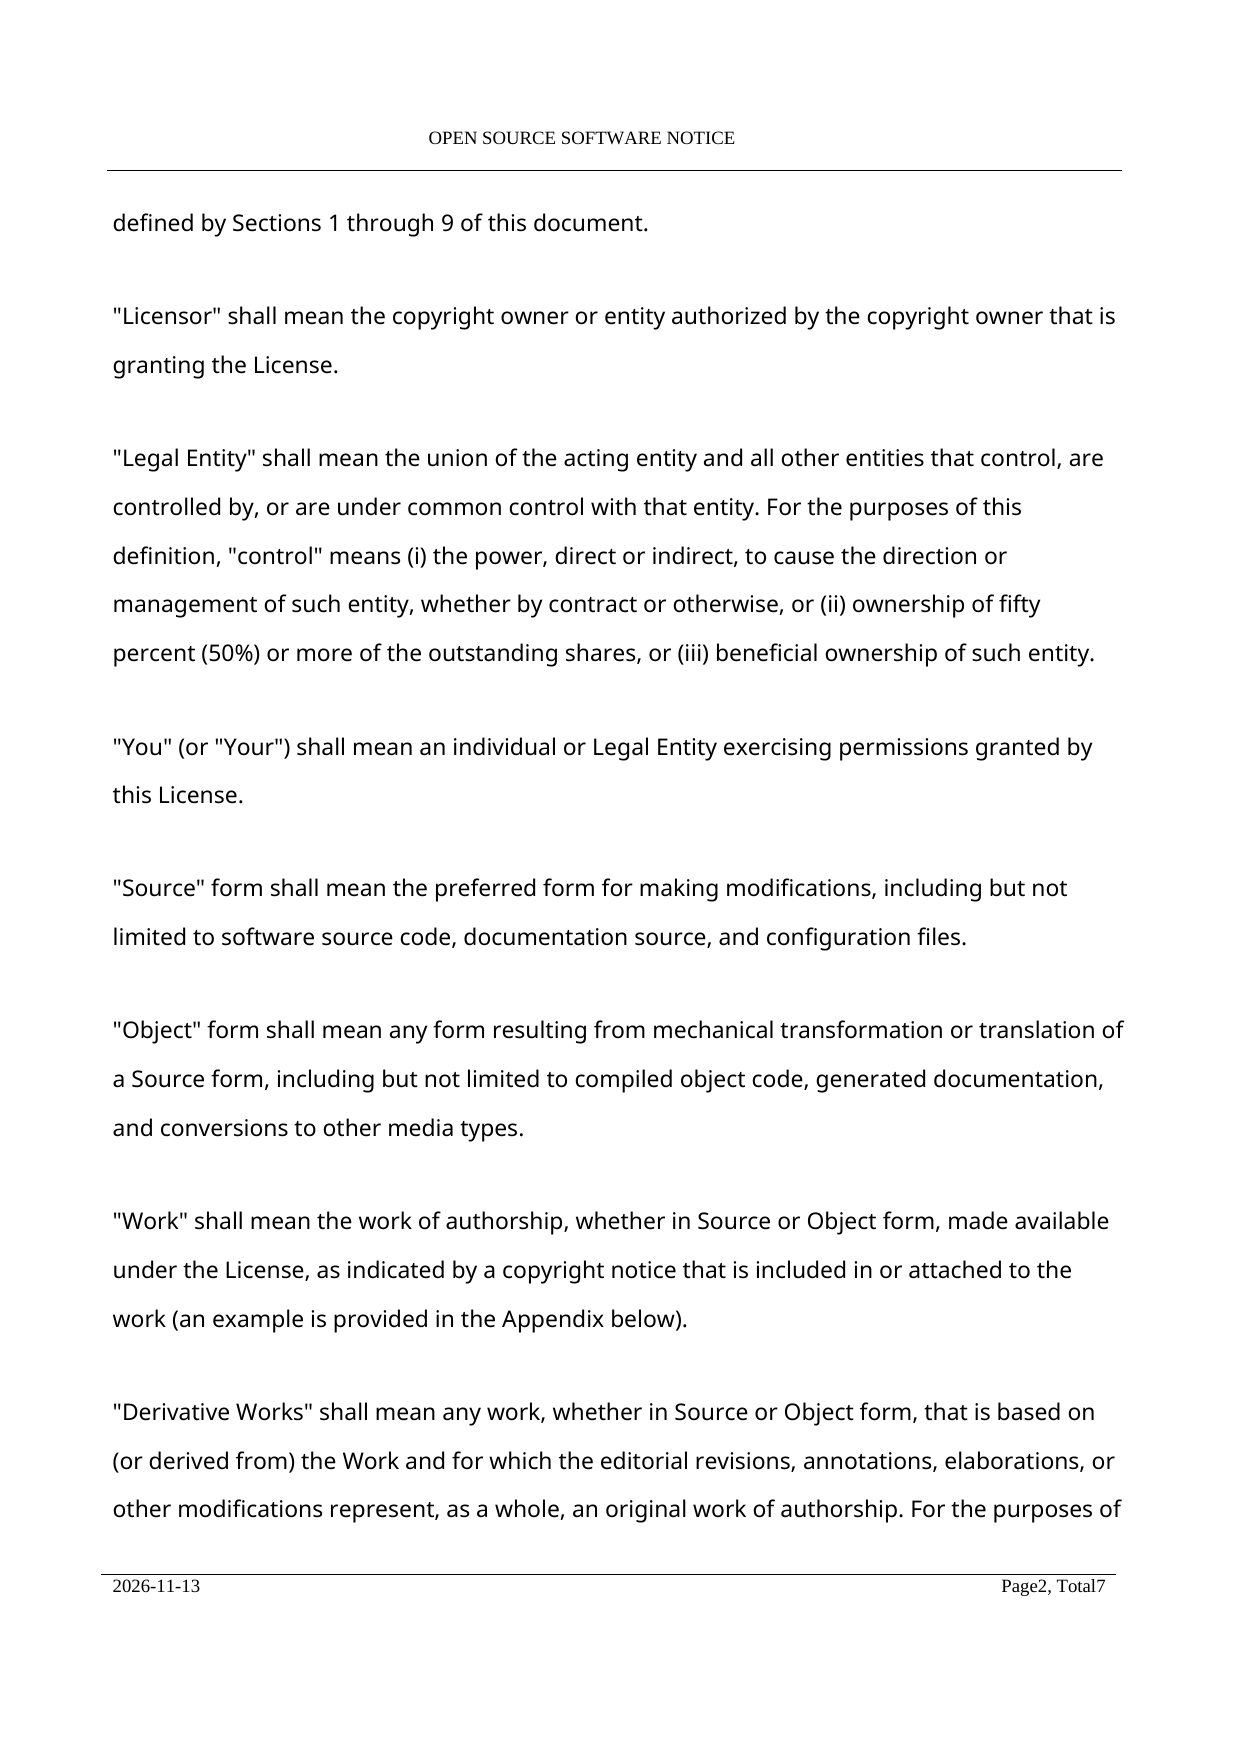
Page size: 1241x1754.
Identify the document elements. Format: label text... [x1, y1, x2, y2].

text "Legal Entity" shall mean the union of the acting entity and all other entities that control, are controlled by, or are under common control with that entity. For the purposes of this definition, "control" means (i) the power, direct or indirect, to cause the direction or management of such entity, whether by contract or otherwise, or (ii) ownership of fifty percent (50%) or more of the outstanding shares, or (iii) beneficial ownership of such entity. [112, 442, 1128, 669]
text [112, 206, 1128, 239]
text "You" (or "Your") shall mean an individual or Legal Entity exercising permissions granted by this License. [112, 730, 1128, 811]
text "Object" form shall mean any form resulting from mechanical transformation or translation of a Source form, including but not limited to compiled object code, generated documentation, and conversions to other media types. [112, 1014, 1128, 1144]
text "Source" form shall mean the preferred form for making modifications, including but not limited to software source code, documentation source, and configuration files. [112, 872, 1128, 953]
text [112, 1395, 1128, 1525]
text "Licensor" shall mean the copyright owner or entity authorized by the copyright owner that is granting the License. [112, 299, 1128, 381]
text "Work" shall mean the work of authorship, whether in Source or Object form, made available under the License, as indicated by a copyright notice that is included in or attached to the work (an example is provided in the Appendix below). [112, 1204, 1128, 1334]
